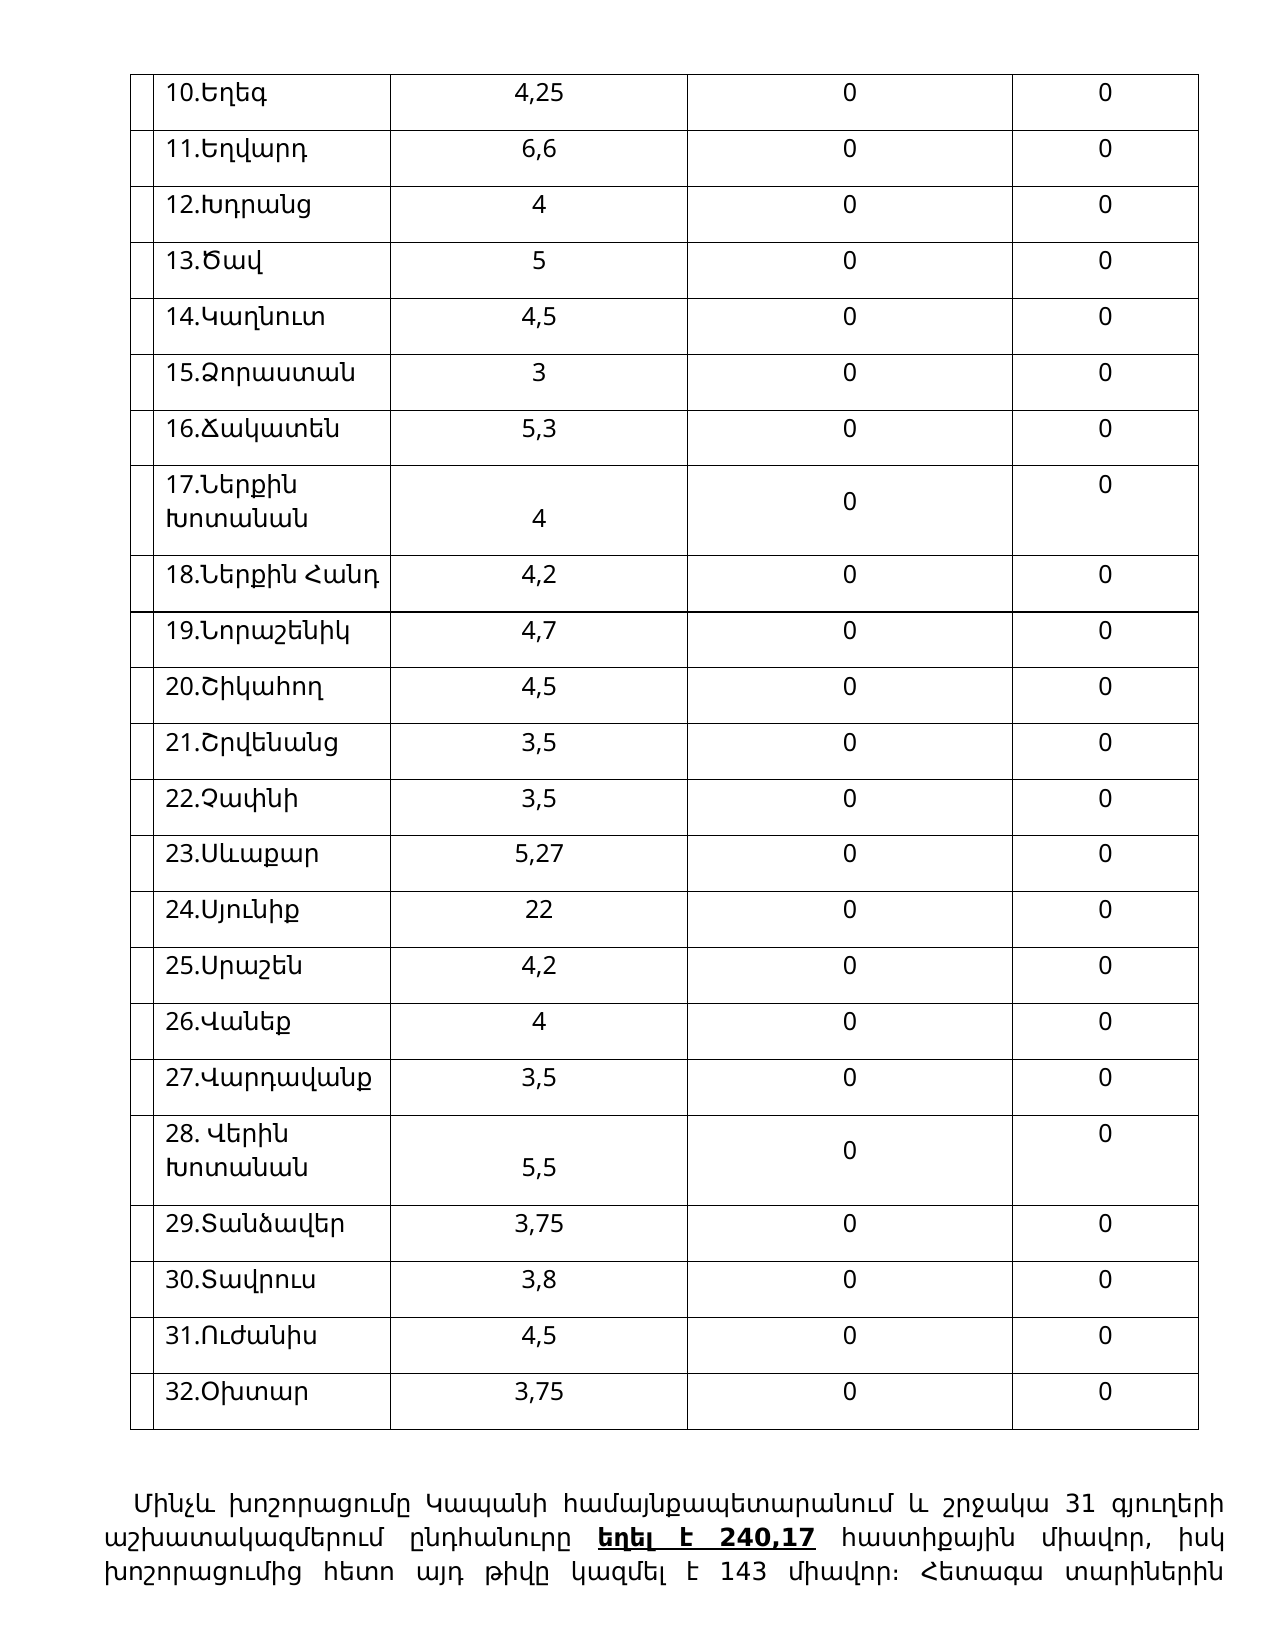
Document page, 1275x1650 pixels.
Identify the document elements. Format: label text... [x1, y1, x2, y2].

table_cell 4,7 [391, 613, 687, 667]
table_cell 13.Ծավ [154, 243, 390, 298]
table_cell 0 [688, 1206, 1012, 1261]
table_cell 0 [688, 668, 1012, 723]
table_cell 24.Սյունիք [154, 892, 390, 947]
table_cell 0 [1013, 724, 1198, 779]
table_cell 0 [1013, 131, 1198, 186]
table_cell 0 [688, 724, 1012, 779]
table_cell [131, 75, 153, 130]
table_cell 4,2 [391, 556, 687, 611]
table_cell 0 [688, 299, 1012, 353]
table_cell 3,5 [391, 724, 687, 779]
table_cell [131, 1206, 153, 1261]
table_cell [131, 780, 153, 835]
table_cell [131, 556, 153, 611]
table_cell 23.Սևաքար [154, 836, 390, 891]
table_cell 28. Վերին Խոտանան [154, 1116, 390, 1205]
table_cell 0 [688, 1060, 1012, 1115]
table_cell 0 [688, 613, 1012, 667]
table_cell [131, 1318, 153, 1373]
table_cell 0 [688, 1004, 1012, 1059]
table_cell 0 [1013, 75, 1198, 130]
table_cell 14.Կաղնուտ [154, 299, 390, 353]
table_cell 0 [688, 892, 1012, 947]
table_cell 0 [688, 187, 1012, 242]
table_cell 0 [688, 556, 1012, 611]
table_cell 4,25 [391, 75, 687, 130]
table_cell 0 [1013, 187, 1198, 242]
table_cell 10.Եղեգ [154, 75, 390, 130]
table_cell 0 [688, 948, 1012, 1003]
table_cell 3,5 [391, 1060, 687, 1115]
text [103, 1489, 1226, 1586]
table_cell [131, 948, 153, 1003]
table_cell 25.Սրաշեն [154, 948, 390, 1003]
table_cell [131, 724, 153, 779]
table_cell 20.Շիկահող [154, 668, 390, 723]
table_cell 4,5 [391, 299, 687, 353]
table_cell [131, 1116, 153, 1205]
table_cell 12.Խդրանց [154, 187, 390, 242]
table_cell 0 [1013, 1374, 1198, 1428]
table_cell 16.Ճակատեն [154, 411, 390, 465]
table_cell 21.Շրվենանց [154, 724, 390, 779]
table_cell 31.Ուժանիս [154, 1318, 390, 1373]
table_cell [131, 668, 153, 723]
table_cell 0 [1013, 668, 1198, 723]
table_cell [131, 243, 153, 298]
table_cell 4 [391, 1004, 687, 1059]
table_cell 0 [688, 411, 1012, 465]
table_cell 18.Ներքին Հանդ [154, 556, 390, 611]
table_cell 30.Տավրուս [154, 1262, 390, 1317]
table_cell 5 [391, 243, 687, 298]
table_cell 3,75 [391, 1206, 687, 1261]
table_cell 0 [1013, 243, 1198, 298]
table_cell 0 [1013, 1318, 1198, 1373]
table_cell [131, 1004, 153, 1059]
table_cell 0 [1013, 299, 1198, 353]
table_cell 4,5 [391, 1318, 687, 1373]
table_cell [131, 411, 153, 465]
table_cell [131, 836, 153, 891]
table_cell [131, 1374, 153, 1428]
table_cell 0 [688, 1116, 1012, 1205]
table_cell 3,8 [391, 1262, 687, 1317]
table_cell [131, 466, 153, 555]
table_cell 4,5 [391, 668, 687, 723]
table_cell 3 [391, 355, 687, 409]
table_cell 0 [1013, 948, 1198, 1003]
table_cell 0 [688, 1318, 1012, 1373]
table_cell 5,27 [391, 836, 687, 891]
table_cell 22.Չափնի [154, 780, 390, 835]
table_cell 32.Օխտար [154, 1374, 390, 1428]
table_cell 0 [1013, 1004, 1198, 1059]
table_cell 11.Եղվարդ [154, 131, 390, 186]
table_cell 0 [688, 780, 1012, 835]
table_cell 0 [688, 1374, 1012, 1428]
table_cell 0 [1013, 1116, 1198, 1205]
table_cell [131, 131, 153, 186]
table_cell 27.Վարդավանք [154, 1060, 390, 1115]
table_cell 0 [1013, 556, 1198, 611]
table_cell 0 [1013, 836, 1198, 891]
table_cell 5,5 [391, 1116, 687, 1205]
table_cell [131, 355, 153, 409]
table_cell 0 [688, 131, 1012, 186]
table_cell 0 [688, 243, 1012, 298]
table_cell 22 [391, 892, 687, 947]
table_cell 0 [688, 1262, 1012, 1317]
table_cell 0 [1013, 355, 1198, 409]
table_cell [131, 1060, 153, 1115]
table_cell 0 [1013, 1206, 1198, 1261]
table_cell 19.Նորաշենիկ [154, 613, 390, 667]
table_cell 4 [391, 466, 687, 555]
table_cell 5,3 [391, 411, 687, 465]
table_cell 0 [688, 355, 1012, 409]
table_cell [131, 613, 153, 667]
table_cell 29.Տանձավեր [154, 1206, 390, 1261]
table_cell 4,2 [391, 948, 687, 1003]
table_cell 0 [1013, 1262, 1198, 1317]
table_cell 0 [1013, 780, 1198, 835]
table_cell 17.Ներքին Խոտանան [154, 466, 390, 555]
table_cell 0 [688, 75, 1012, 130]
table_cell [131, 299, 153, 353]
table_cell [131, 1262, 153, 1317]
table_cell 0 [688, 466, 1012, 555]
table_cell 0 [1013, 411, 1198, 465]
table_cell [131, 187, 153, 242]
table_cell 0 [1013, 613, 1198, 667]
table_cell 0 [1013, 466, 1198, 555]
table_cell 4 [391, 187, 687, 242]
table_cell 3,5 [391, 780, 687, 835]
table_cell 3,75 [391, 1374, 687, 1428]
table_cell 0 [1013, 892, 1198, 947]
table_cell [131, 892, 153, 947]
table_cell 0 [688, 836, 1012, 891]
table_cell 6,6 [391, 131, 687, 186]
table_cell 26.Վանեք [154, 1004, 390, 1059]
table_cell 0 [1013, 1060, 1198, 1115]
table_cell 15.Ձորաստան [154, 355, 390, 409]
